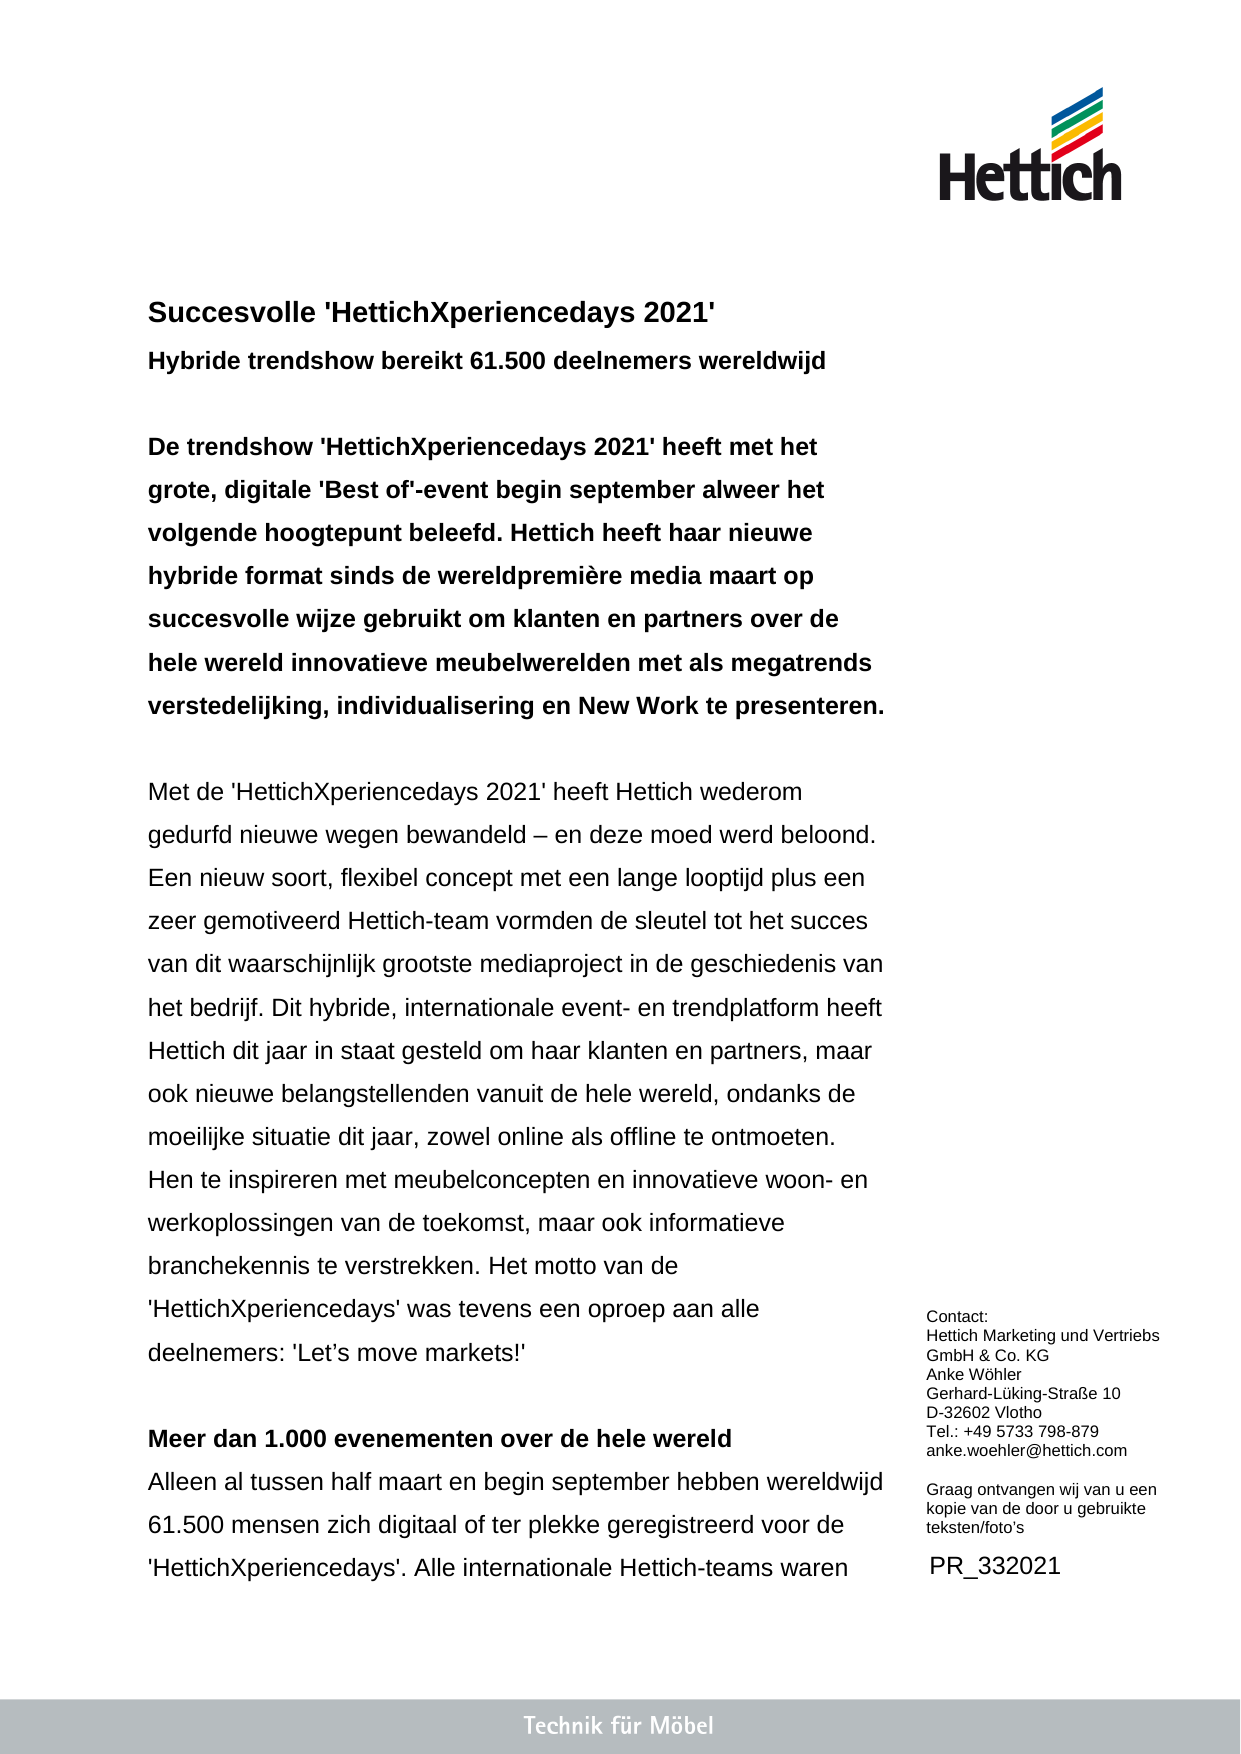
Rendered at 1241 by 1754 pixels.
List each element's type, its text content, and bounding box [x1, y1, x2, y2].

text Meer dan 1.000 evenementen over de hele wereld [148, 1424, 886, 1452]
text Hybride trendshow bereikt 61.500 deelnemers wereldwijd [148, 346, 886, 374]
picture [0, 6, 1241, 263]
text Met de 'HettichXperiencedays 2021' heeft Hettich wederom gedurfd nieuwe wegen bewandeld – en deze moed werd beloond. Een nieuw soort, flexibel concept met een lange looptijd plus een zeer gemotiveerd Hettich-team vormden de sleutel tot het succes van dit waarschijnlijk grootste mediaproject in de geschiedenis van het bedrijf. Dit hybride, internationale event- en trendplatform heeft Hettich dit jaar in staat gesteld om haar klanten en partners, maar ook nieuwe belangstellenden vanuit de hele wereld, ondanks de moeilijke situatie dit jaar, zowel online als offline te ontmoeten. Hen te inspireren met meubelconcepten en innovatieve woon- en werkoplossingen van de toekomst, maar ook informatieve branchekennis te verstrekken. Het motto van de 'HettichXperiencedays' was tevens een oproep aan alle deelnemers: 'Let’s move markets!' [148, 777, 886, 1366]
text De trendshow 'HettichXperiencedays 2021' heeft met het grote, digitale 'Best of'-event begin september alweer het volgende hoogtepunt beleefd. Hettich heeft haar nieuwe hybride format sinds de wereldpremière media maart op succesvolle wijze gebruikt om klanten en partners over de hele wereld innovatieve meubelwerelden met als megatrends verstedelijking, individualisering en New Work te presenteren. [148, 432, 886, 719]
text Succesvolle 'HettichXperiencedays 2021' [148, 295, 886, 329]
picture [0, 1636, 1241, 1754]
